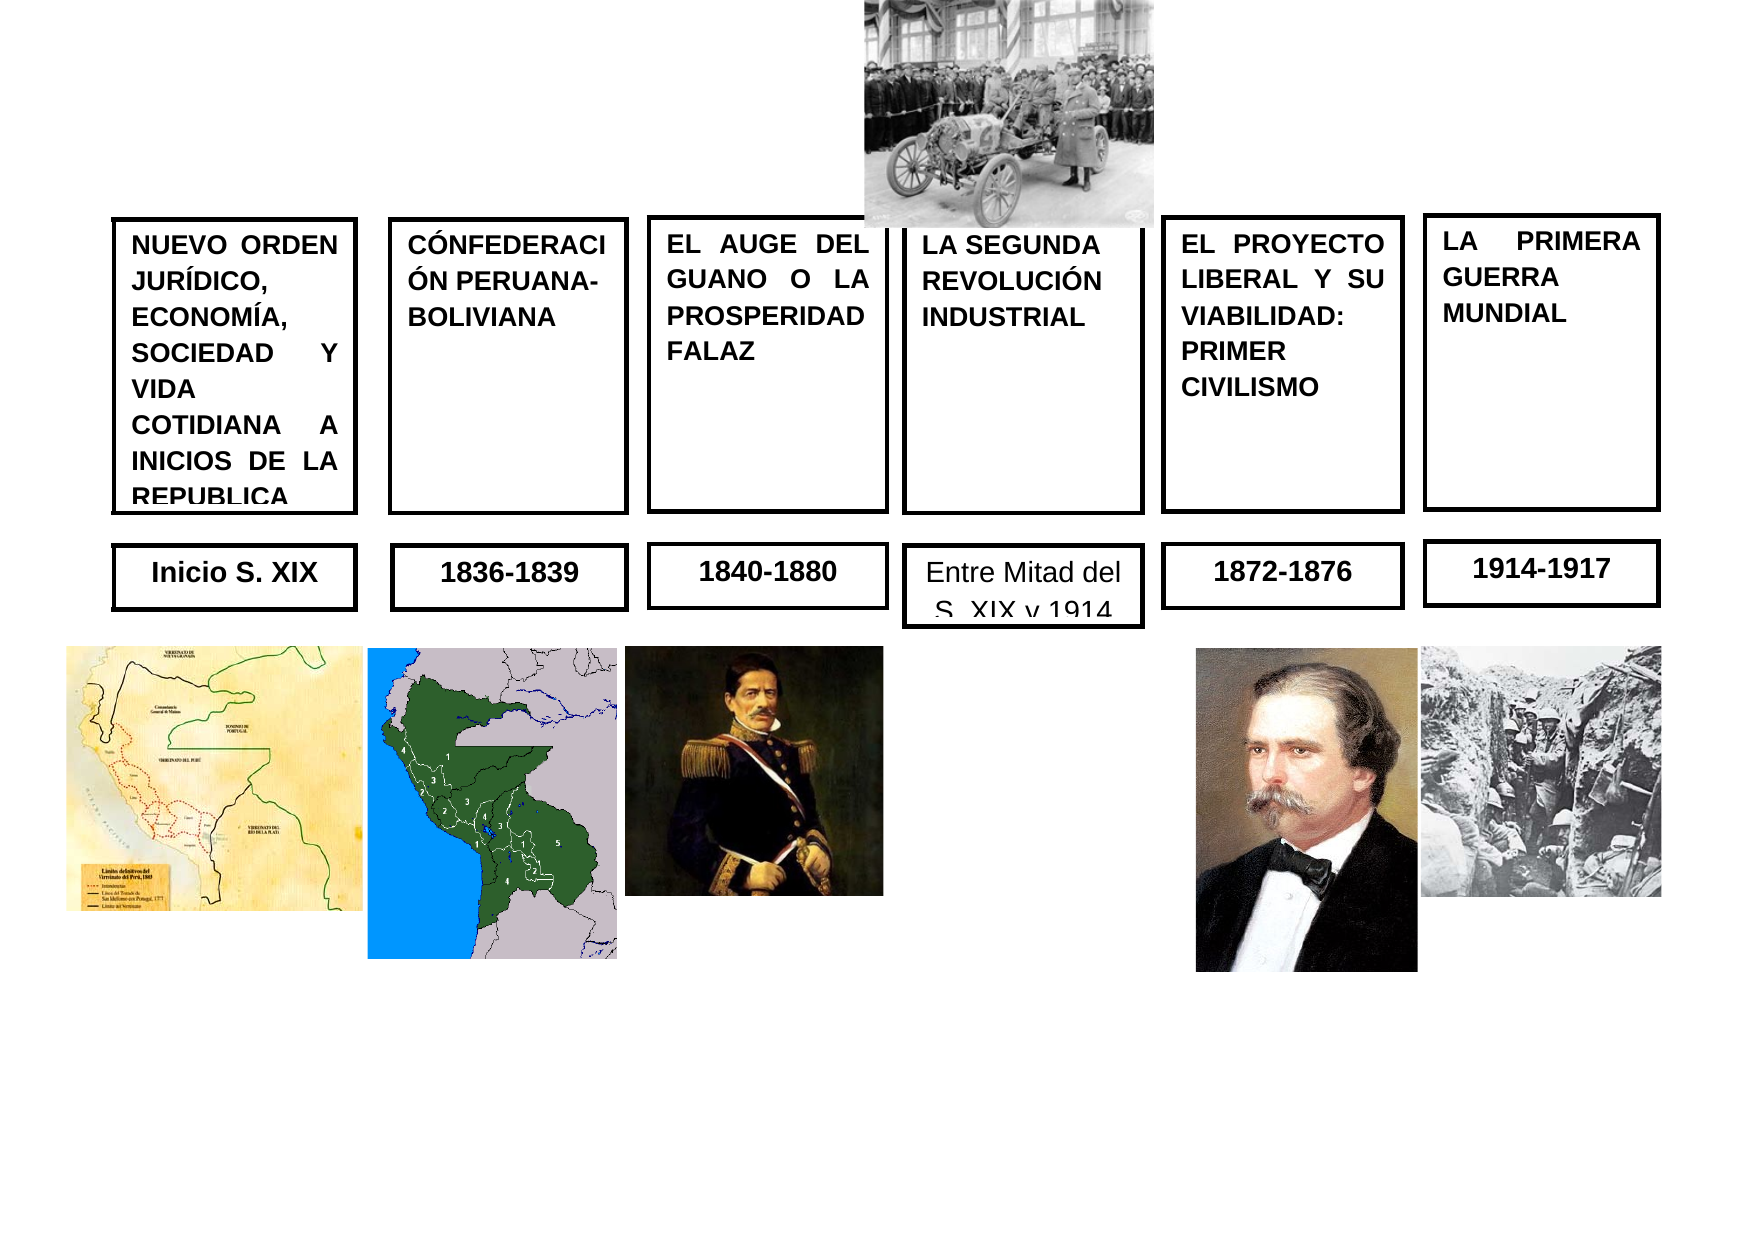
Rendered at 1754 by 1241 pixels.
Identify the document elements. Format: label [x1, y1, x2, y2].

picture [367, 648, 617, 958]
picture [625, 646, 884, 896]
picture [864, 0, 1154, 228]
picture [1420, 646, 1662, 896]
picture [1195, 648, 1418, 970]
picture [66, 646, 363, 911]
